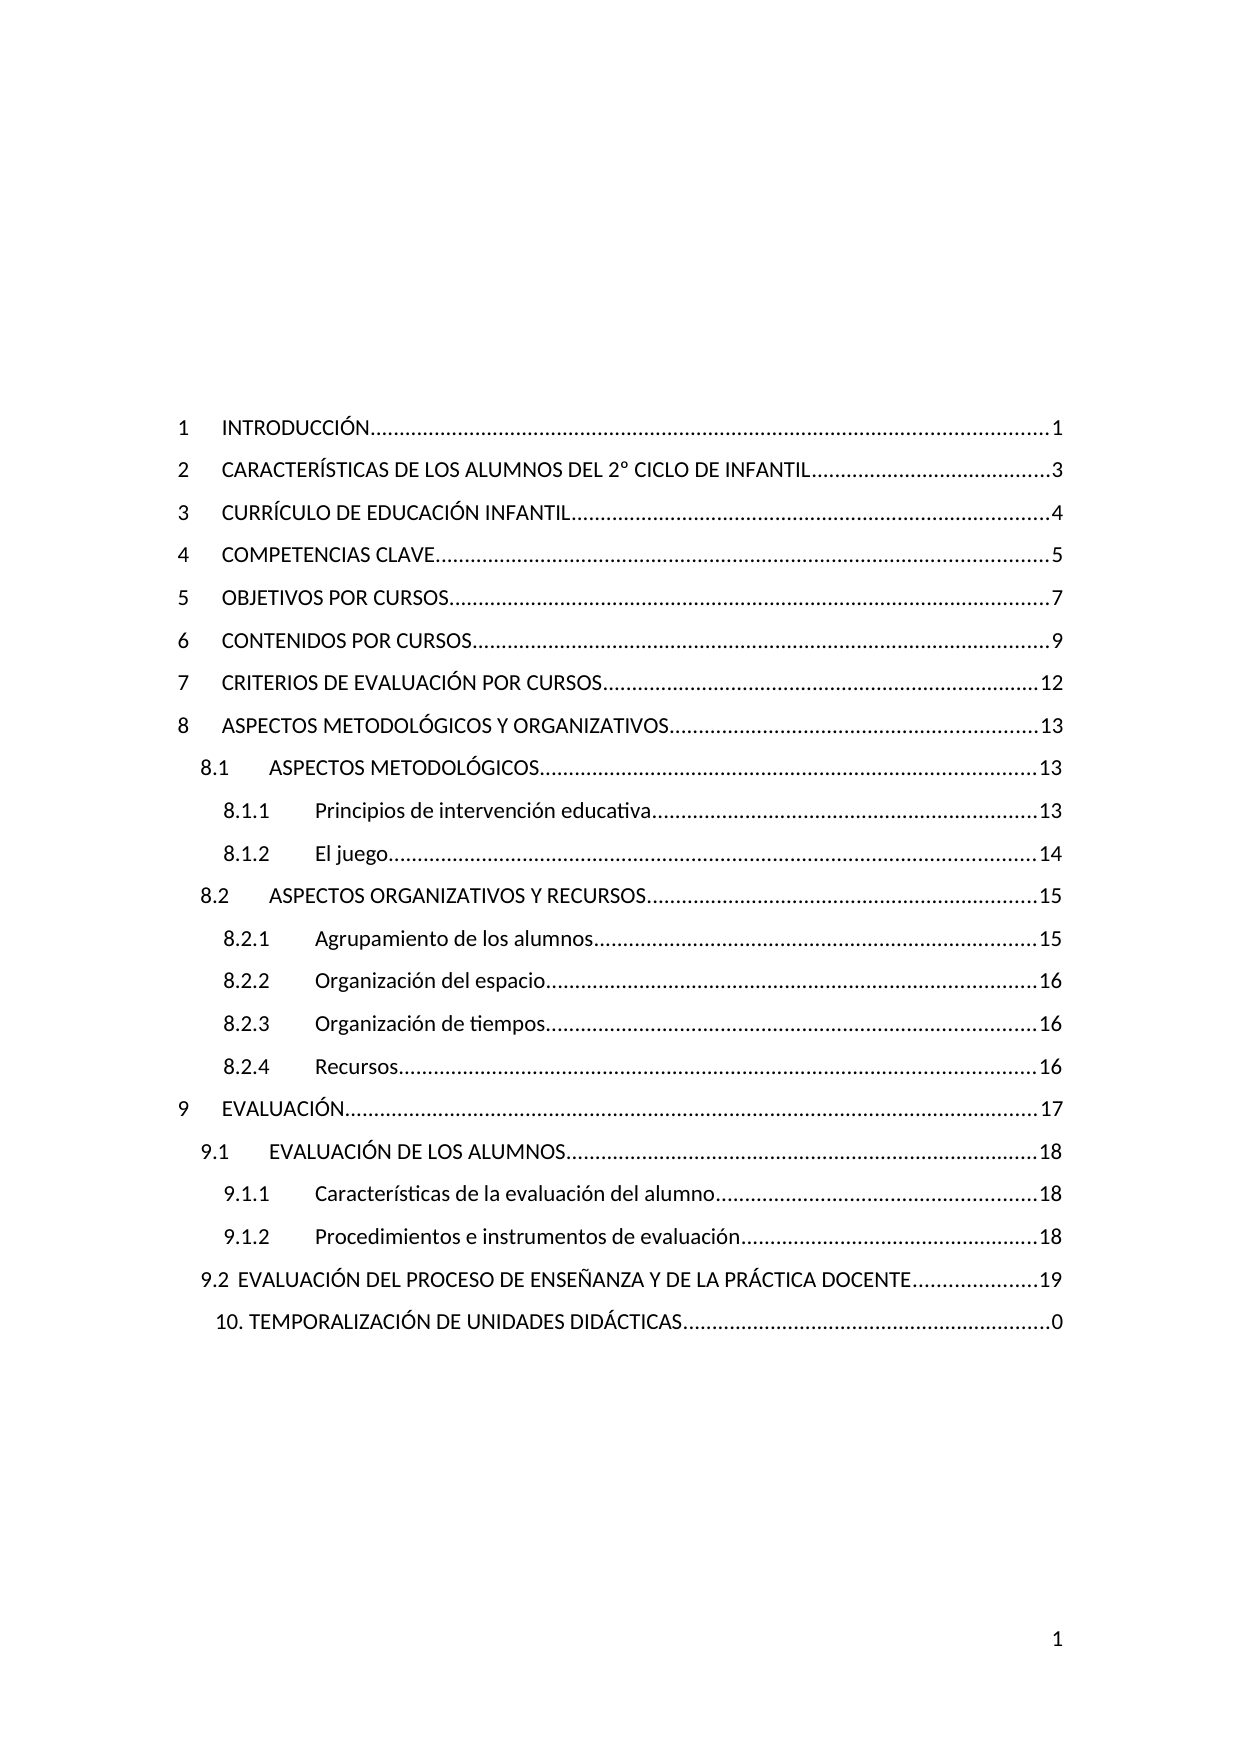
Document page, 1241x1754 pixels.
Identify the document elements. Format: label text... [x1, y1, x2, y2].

text 9.1.1 Características de la evaluación del alumno 18 [223, 1179, 1063, 1208]
text 3 CURRÍCULO DE EDUCACIÓN INFANTIL 4 [177, 498, 945, 526]
text 6 CONTENIDOS POR CURSOS 9 [177, 626, 945, 654]
text 8 ASPECTOS METODOLÓGICOS Y ORGANIZATIVOS 13 [177, 711, 945, 739]
text 8.2.1 Agrupamiento de los alumnos 15 [223, 924, 1063, 952]
text 1 INTRODUCCIÓN 1 [177, 413, 945, 441]
text 8.1.1 Principios de intervención educativa 13 [223, 796, 1063, 824]
text 9 EVALUACIÓN 17 [177, 1094, 945, 1122]
text 8.2.4 Recursos 16 [223, 1052, 1063, 1080]
text 8.2.3 Organización de tiempos 16 [223, 1009, 1063, 1037]
text 8.1.2 El juego 14 [223, 839, 1063, 867]
text 7 CRITERIOS DE EVALUACIÓN POR CURSOS 12 [177, 668, 945, 696]
text 5 OBJETIVOS POR CURSOS 7 [177, 583, 945, 611]
list EVALUACIÓN DEL PROCESO DE ENSEÑANZA Y DE LA PRÁCTICA DOCENTE 19 [200, 1265, 1063, 1293]
text 10. TEMPORALIZACIÓN DE UNIDADES DIDÁCTICAS 0 [215, 1307, 945, 1335]
text 9.1 EVALUACIÓN DE LOS ALUMNOS 18 [200, 1137, 1063, 1165]
text 4 COMPETENCIAS CLAVE 5 [177, 541, 945, 568]
text 8.2 ASPECTOS ORGANIZATIVOS Y RECURSOS 15 [200, 881, 1063, 909]
text 2 CARACTERÍSTICAS DE LOS ALUMNOS DEL 2º CICLO DE INFANTIL 3 [177, 455, 945, 483]
text 9.1.2 Procedimientos e instrumentos de evaluación 18 [223, 1222, 1063, 1250]
text 8.1 ASPECTOS METODOLÓGICOS 13 [200, 753, 1063, 782]
text 8.2.2 Organización del espacio 16 [223, 967, 1063, 994]
